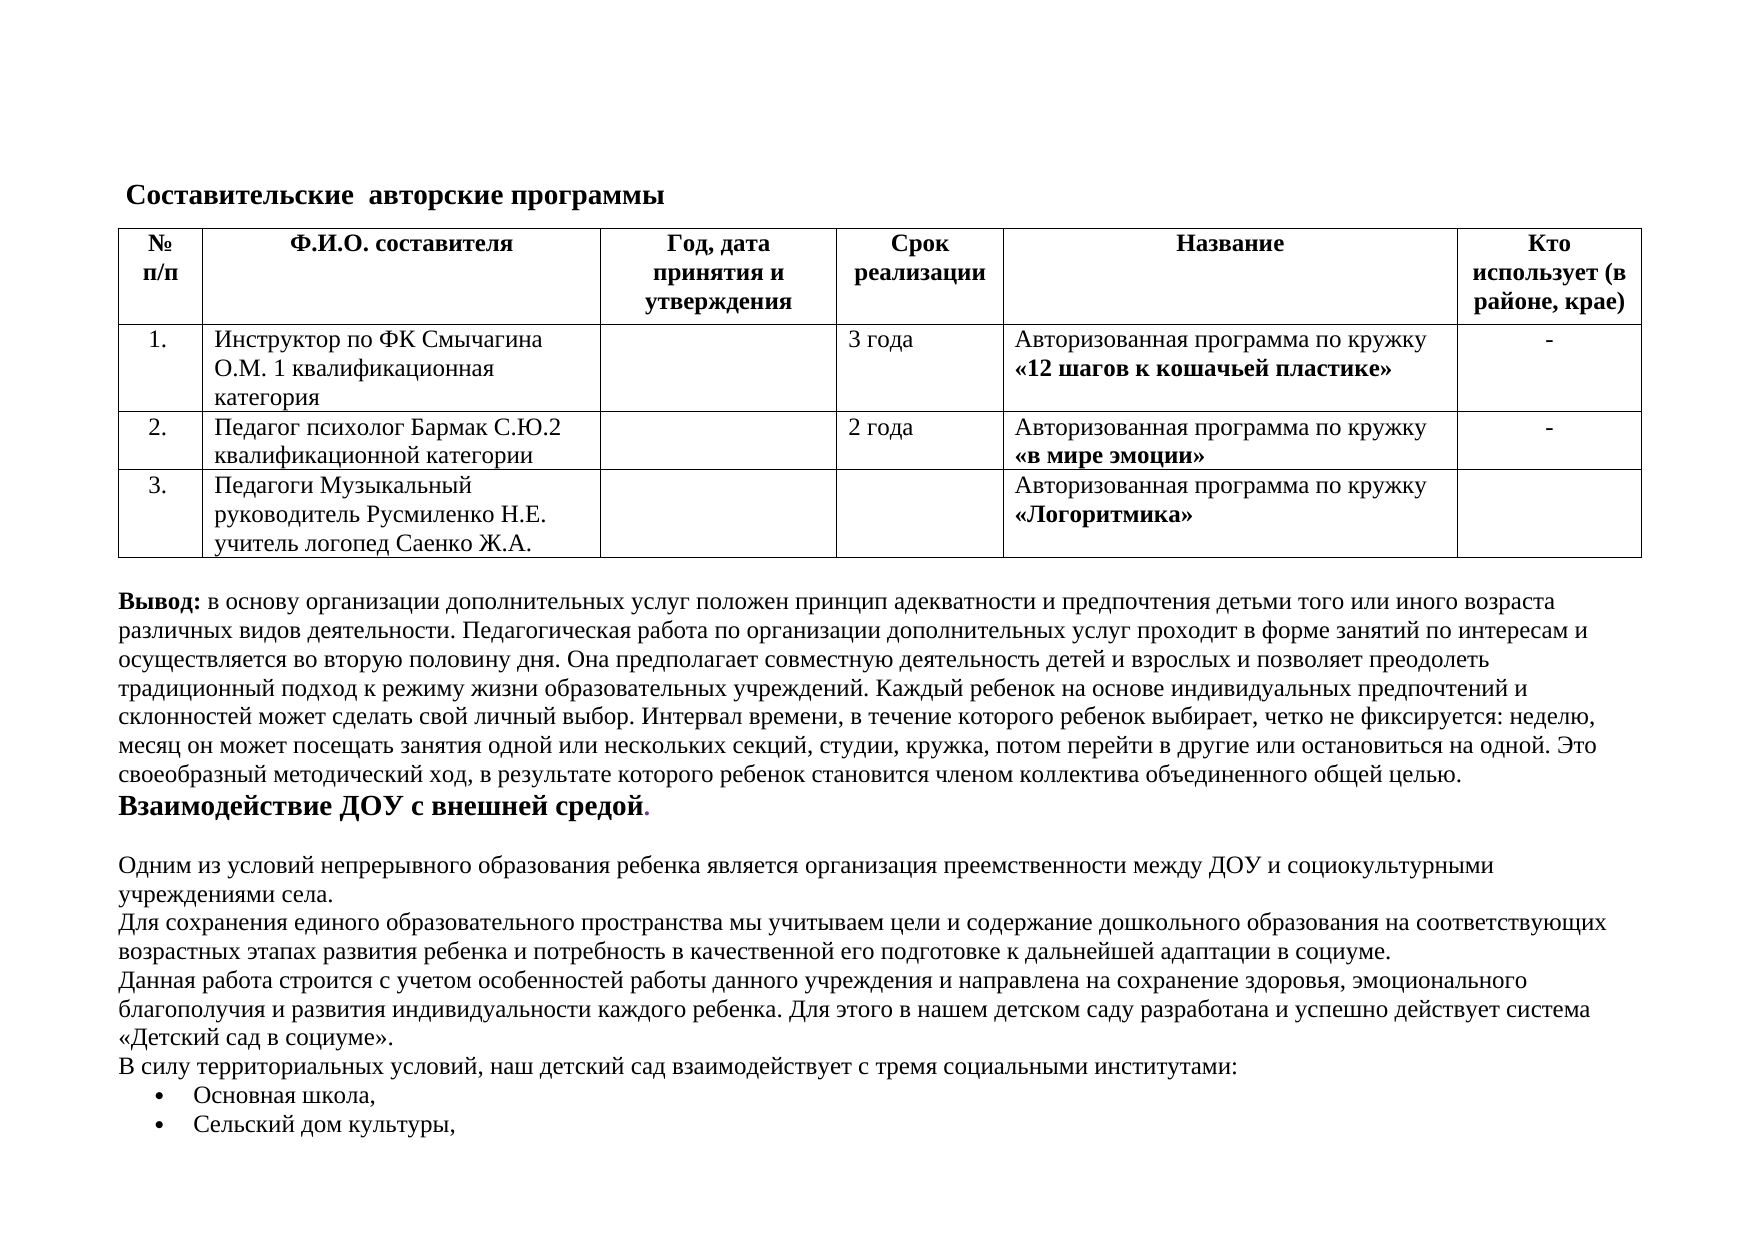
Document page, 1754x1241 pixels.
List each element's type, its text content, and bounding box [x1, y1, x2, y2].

list Взаимодействие ДОУ с внешней средой. [118, 788, 1636, 821]
table_cell [601, 325, 836, 411]
table_cell [601, 470, 836, 557]
table_cell [601, 412, 836, 469]
table_cell Инструктор по ФК Смычагина О.М. 1 квалификационная категория [203, 325, 600, 411]
list Основная школа, [156, 1080, 1636, 1109]
table_header Кто использует (в районе, крае) [1458, 229, 1641, 323]
table_cell Педагоги Музыкальный руководитель Русмиленко Н.Е. учитель логопед Саенко Ж.А. [203, 470, 600, 557]
table_cell Авторизованная программа по кружку «12 шагов к кошачьей пластике» [1004, 325, 1457, 411]
table_header Срок реализации [837, 229, 1003, 323]
table_cell [1458, 470, 1641, 557]
text Данная работа строится с учетом особенностей работы данного учреждения и направлена на сохранение здоровья, эмоционального благополучия и развития индивидуальности каждого ребенка. Для этого в нашем детском саду разработана и успешно действует система «Детский сад в социуме». [118, 965, 1636, 1051]
table_cell 3 года [837, 325, 1003, 411]
text В силу территориальных условий, наш детский сад взаимодействует с тремя социальными институтами: [118, 1051, 1636, 1080]
table_header Ф.И.О. составителя [203, 229, 600, 323]
list Сельский дом культуры, [156, 1109, 1636, 1137]
text Для сохранения единого образовательного пространства мы учитываем цели и содержание дошкольного образования на соответствующих возрастных этапах развития ребенка и потребность в качественной его подготовке к дальнейшей адаптации в социуме. [118, 907, 1636, 965]
table_cell Педагог психолог Бармак С.Ю.2 квалификационной категории [203, 412, 600, 469]
table_header Название [1004, 229, 1457, 323]
table_cell 2 года [837, 412, 1003, 469]
table_cell [119, 325, 202, 411]
table_cell - [1458, 412, 1641, 469]
table_cell [119, 412, 202, 469]
table_header № п/п [119, 229, 202, 323]
table_cell [837, 470, 1003, 557]
table_header Год, дата принятия и утверждения [601, 229, 836, 323]
text Одним из условий непрерывного образования ребенка является организация преемственности между ДОУ и социокультурными учреждениями села. [118, 850, 1636, 907]
table_cell Авторизованная программа по кружку «в мире эмоции» [1004, 412, 1457, 469]
table_cell Авторизованная программа по кружку «Логоритмика» [1004, 470, 1457, 557]
list Вывод: в основу организации дополнительных услуг положен принцип адекватности и предпочтения детьми того или иного возраста различных видов деятельности. Педагогическая работа по организации дополнительных услуг проходит в форме занятий по интересам и осуществляется во вторую половину дня. Она предполагает совместную деятельность детей и взрослых и позволяет преодолеть традиционный подход к режиму жизни образовательных учреждений. Каждый ребенок на основе индивидуальных предпочтений и склонностей может сделать свой личный выбор. Интервал времени, в течение которого ребенок выбирает, четко не фиксируется: неделю, месяц он может посещать занятия одной или нескольких секций, студии, кружка, потом перейти в другие или остановиться на одной. Это своеобразный методический ход, в результате которого ребенок становится членом коллектива объединенного общей целью. [118, 586, 1636, 788]
table_cell [119, 470, 202, 557]
table_cell - [1458, 325, 1641, 411]
text Составительские авторские программы [118, 177, 1636, 211]
